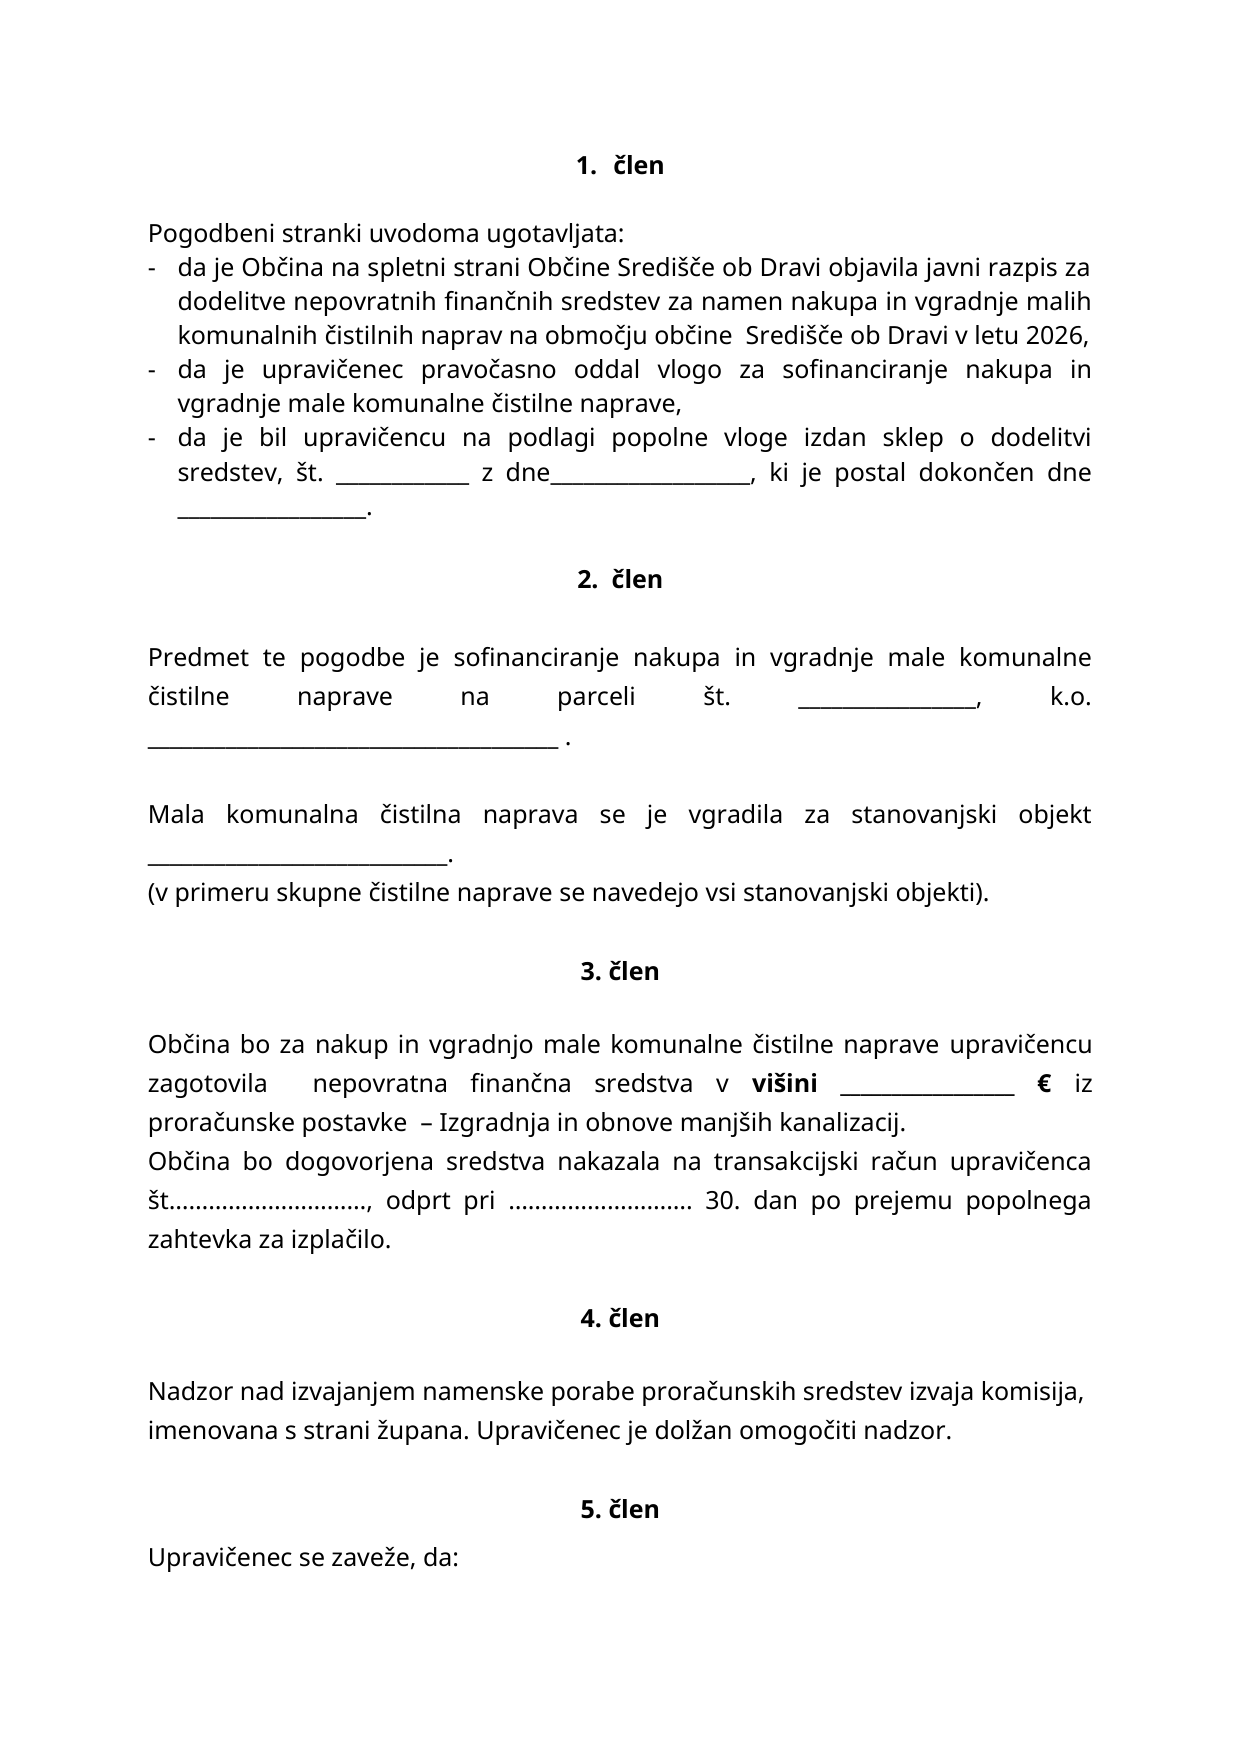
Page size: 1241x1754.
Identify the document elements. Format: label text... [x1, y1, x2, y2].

text Občina bo dogovorjena sredstva nakazala na transakcijski račun upravičenca št…………………………, odprt pri ………………………. 30. dan po prejemu popolnega zahtevka za izplačilo. [148, 1144, 1093, 1256]
text 3. člen [148, 953, 1093, 987]
text Predmet te pogodbe je sofinanciranje nakupa in vgradnje male komunalne čistilne naprave na parceli št. ________________, k.o. _____________________________________ . [148, 640, 1093, 752]
list da je Občina na spletni strani Občine Središče ob Dravi objavila javni razpis za dodelitve nepovratnih finančnih sredstev za namen nakupa in vgradnje malih komunalnih čistilnih naprav na območju občine Središče ob Dravi v letu 2026, [148, 250, 1093, 352]
text Pogodbeni stranki uvodoma ugotavljata: [148, 216, 1093, 250]
list da je upravičenec pravočasno oddal vlogo za sofinanciranje nakupa in vgradnje male komunalne čistilne naprave, [148, 352, 1093, 420]
text 2. člen [148, 561, 1093, 596]
text Mala komunalna čistilna naprava se je vgradila za stanovanjski objekt ___________________________. [148, 796, 1093, 870]
text 4. člen [148, 1301, 1093, 1334]
text Upravičenec se zaveže, da: [148, 1540, 1093, 1574]
text Občina bo za nakup in vgradnjo male komunalne čistilne naprave upravičencu zagotovila nepovratna finančna sredstva v višini _________________ € iz proračunske postavke – Izgradnja in obnove manjših kanalizacij. [148, 1026, 1093, 1139]
text (v primeru skupne čistilne naprave se navedejo vsi stanovanjski objekti). [148, 875, 1093, 909]
list da je bil upravičencu na podlagi popolne vloge izdan sklep o dodelitvi sredstev, št. ____________ z dne__________________, ki je postal dokončen dne _________________. [148, 420, 1093, 522]
list člen [148, 148, 1093, 182]
text Nadzor nad izvajanjem namenske porabe proračunskih sredstev izvaja komisija, imenovana s strani župana. Upravičenec je dolžan omogočiti nadzor. [148, 1374, 1093, 1447]
text 5. člen [148, 1491, 1093, 1525]
